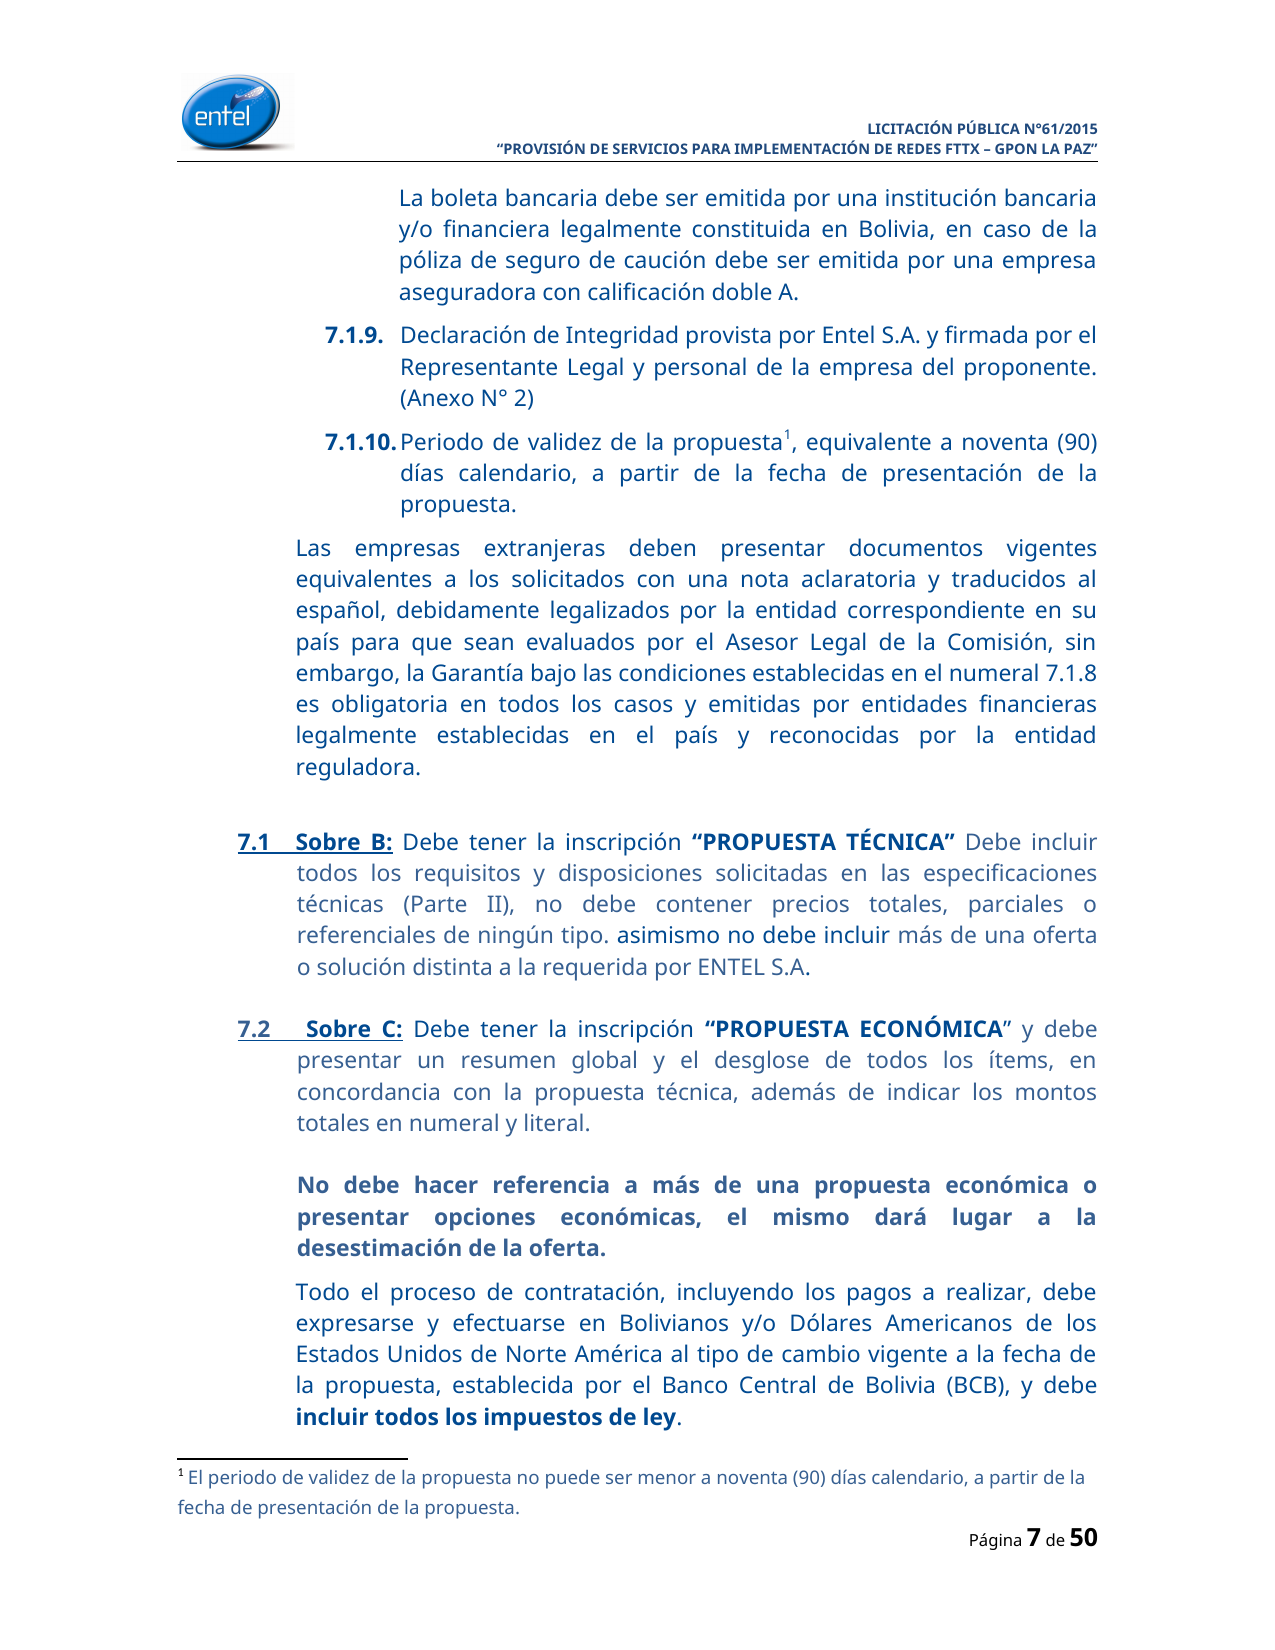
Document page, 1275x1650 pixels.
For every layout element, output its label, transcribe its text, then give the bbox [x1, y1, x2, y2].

list Sobre B: Debe tener la inscripción “PROPUESTA TÉCNICA” Debe incluir todos los requisitos y disposiciones solicitadas en las especificaciones técnicas (Parte II), no debe contener precios totales, parciales o referenciales de ningún tipo. asimismo no debe incluir más de una oferta o solución distinta a la requerida por ENTEL S.A. [237, 826, 1098, 982]
list Sobre C: Debe tener la inscripción “PROPUESTA ECONÓMICA” y debe presentar un resumen global y el desglose de todos los ítems, en concordancia con la propuesta técnica, además de indicar los montos totales en numeral y literal. [237, 1013, 1098, 1138]
list Periodo de validez de la propuesta, equivalente a noventa (90) días calendario, a partir de la fecha de presentación de la propuesta. [325, 426, 1098, 519]
list La boleta bancaria debe ser emitida por una institución bancaria y/o financiera legalmente constituida en Bolivia, en caso de la póliza de seguro de caución debe ser emitida por una empresa aseguradora con calificación doble A. [399, 182, 1098, 307]
list Declaración de Integridad provista por Entel S.A. y firmada por el Representante Legal y personal de la empresa del proponente. (Anexo N° 2) [325, 319, 1098, 413]
text No debe hacer referencia a más de una propuesta económica o presentar opciones económicas, el mismo dará lugar a la desestimación de la oferta. [297, 1169, 1098, 1263]
text Las empresas extranjeras deben presentar documentos vigentes equivalentes a los solicitados con una nota aclaratoria y traducidos al español, debidamente legalizados por la entidad correspondiente en su país para que sean evaluados por el Asesor Legal de la Comisión, sin embargo, la Garantía bajo las condiciones establecidas en el numeral 7.1.8 es obligatoria en todos los casos y emitidas por entidades financieras legalmente establecidas en el país y reconocidas por la entidad reguladora. [295, 532, 1098, 782]
picture [181, 73, 295, 151]
text Todo el proceso de contratación, incluyendo los pagos a realizar, debe expresarse y efectuarse en Bolivianos y/o Dólares Americanos de los Estados Unidos de Norte América al tipo de cambio vigente a la fecha de la propuesta, establecida por el Banco Central de Bolivia (BCB), y debe incluir todos los impuestos de ley. [295, 1276, 1098, 1432]
